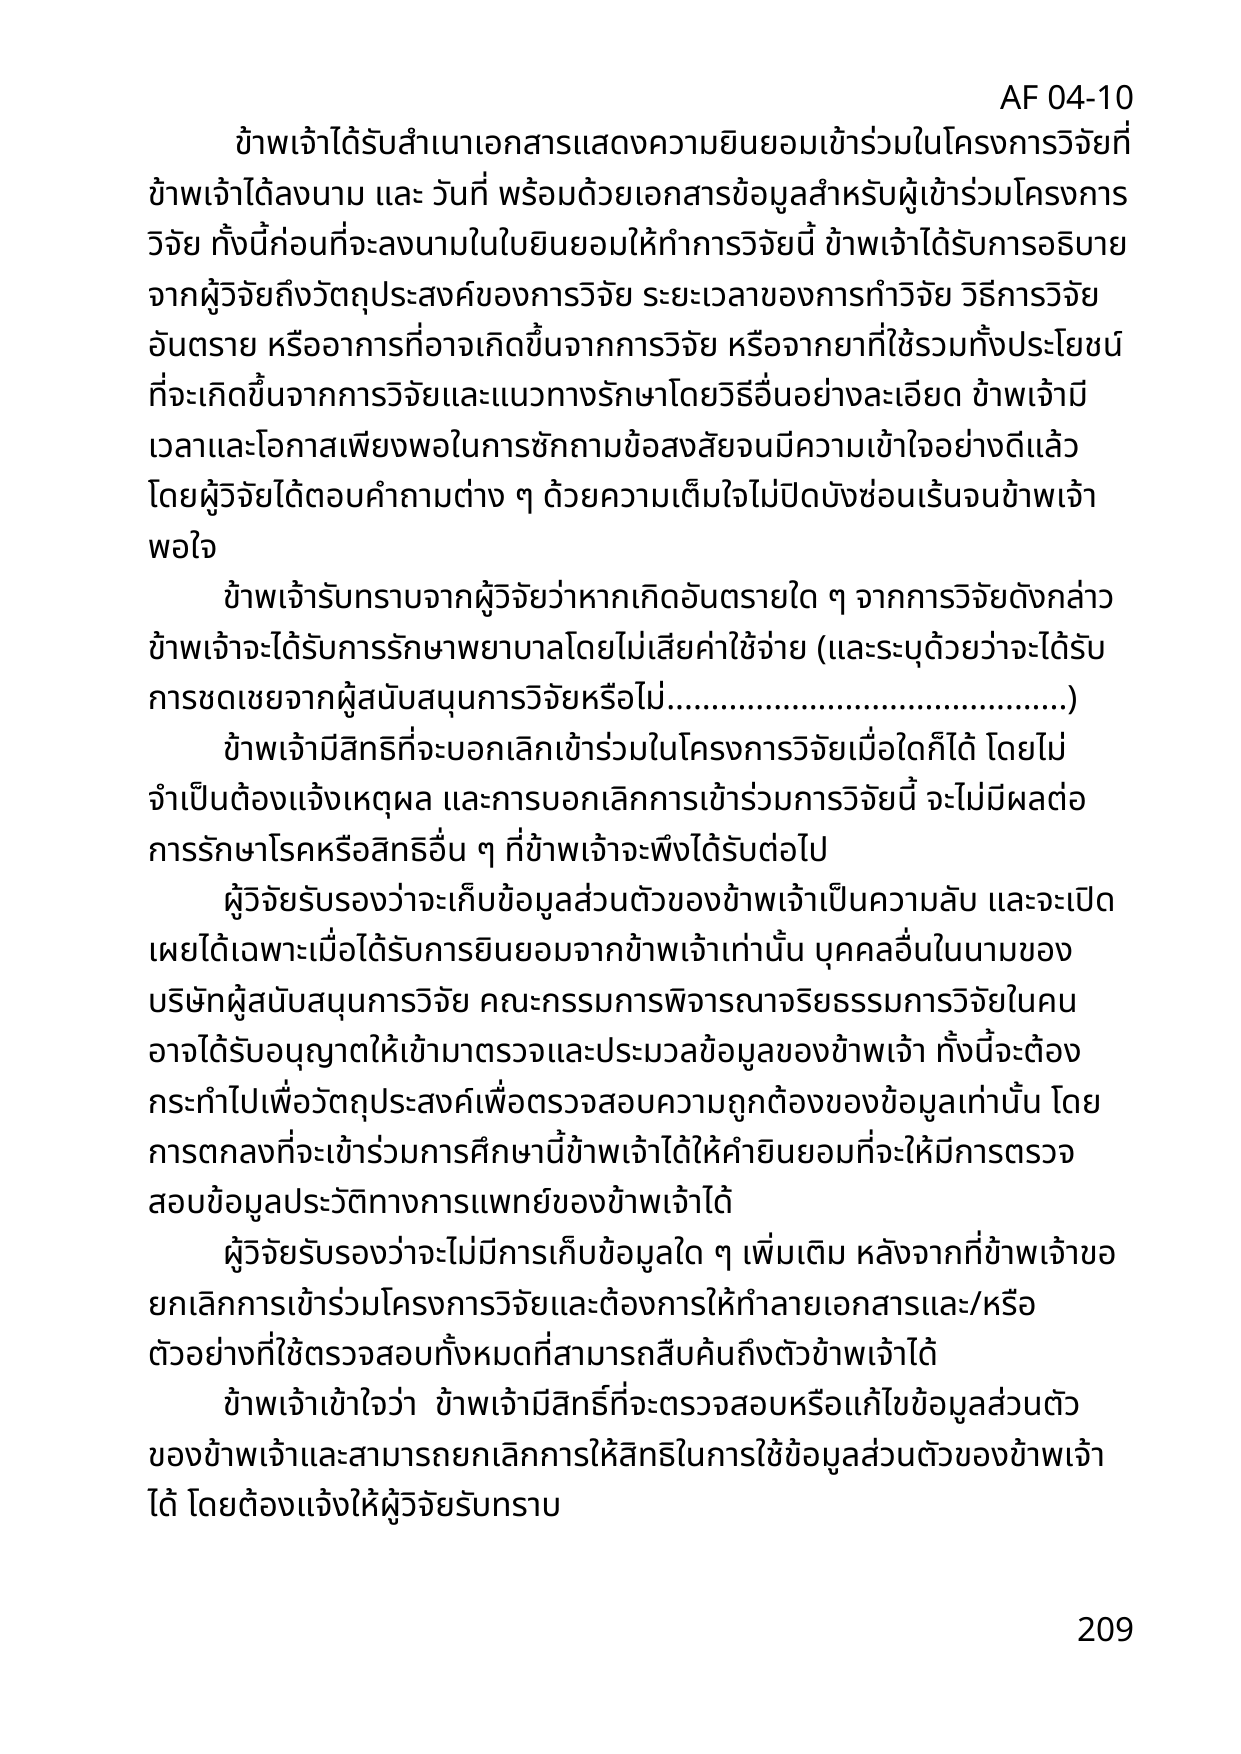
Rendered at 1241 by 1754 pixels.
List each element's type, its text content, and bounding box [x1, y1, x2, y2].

text ข้าพเจ้ามีสิทธิที่จะบอกเลิกเข้าร่วมในโครงการวิจัยเมื่อใดก็ได้ โดยไม่จำเป็นต้องแจ้งเหตุผล และการบอกเลิกการเข้าร่วมการวิจัยนี้ จะไม่มีผลต่อการรักษาโรคหรือสิทธิอื่น ๆ ที่ข้าพเจ้าจะพึงได้รับต่อไป [148, 725, 1134, 876]
text ข้าพเจ้ารับทราบจากผู้วิจัยว่าหากเกิดอันตรายใด ๆ จากการวิจัยดังกล่าว ข้าพเจ้าจะได้รับการรักษาพยาบาลโดยไม่เสียค่าใช้จ่าย (และระบุด้วยว่าจะได้รับการชดเชยจากผู้สนับสนุนการวิจัยหรือไม่.............................................) [148, 573, 1134, 725]
text ข้าพเจ้าเข้าใจว่า ข้าพเจ้ามีสิทธิ์ที่จะตรวจสอบหรือแก้ไขข้อมูลส่วนตัวของข้าพเจ้าและสามารถยกเลิกการให้สิทธิในการใช้ข้อมูลส่วนตัวของข้าพเจ้าได้ โดยต้องแจ้งให้ผู้วิจัยรับทราบ [148, 1380, 1134, 1532]
text ผู้วิจัยรับรองว่าจะไม่มีการเก็บข้อมูลใด ๆ เพิ่มเติม หลังจากที่ข้าพเจ้าขอยกเลิกการเข้าร่วมโครงการวิจัยและต้องการให้ทำลายเอกสารและ/หรือ ตัวอย่างที่ใช้ตรวจสอบทั้งหมดที่สามารถสืบค้นถึงตัวข้าพเจ้าได้ [148, 1229, 1134, 1380]
text ข้าพเจ้าได้รับสำเนาเอกสารแสดงความยินยอมเข้าร่วมในโครงการวิจัยที่ข้าพเจ้าได้ลงนาม และ วันที่ พร้อมด้วยเอกสารข้อมูลสำหรับผู้เข้าร่วมโครงการวิจัย ทั้งนี้ก่อนที่จะลงนามในใบยินยอมให้ทำการวิจัยนี้ ข้าพเจ้าได้รับการอธิบายจากผู้วิจัยถึงวัตถุประสงค์ของการวิจัย ระยะเวลาของการทำวิจัย วิธีการวิจัย อันตราย หรืออาการที่อาจเกิดขึ้นจากการวิจัย หรือจากยาที่ใช้รวมทั้งประโยชน์ที่จะเกิดขึ้นจากการวิจัยและแนวทางรักษาโดยวิธีอื่นอย่างละเอียด ข้าพเจ้ามีเวลาและโอกาสเพียงพอในการซักถามข้อสงสัยจนมีความเข้าใจอย่างดีแล้ว โดยผู้วิจัยได้ตอบคำถามต่าง ๆ ด้วยความเต็มใจไม่ปิดบังซ่อนเร้นจนข้าพเจ้าพอใจ [148, 119, 1134, 573]
text ผู้วิจัยรับรองว่าจะเก็บข้อมูลส่วนตัวของข้าพเจ้าเป็นความลับ และจะเปิดเผยได้เฉพาะเมื่อได้รับการยินยอมจากข้าพเจ้าเท่านั้น บุคคลอื่นในนามของบริษัทผู้สนับสนุนการวิจัย คณะกรรมการพิจารณาจริยธรรมการวิจัยในคน อาจได้รับอนุญาตให้เข้ามาตรวจและประมวลข้อมูลของข้าพเจ้า ทั้งนี้จะต้องกระทำไปเพื่อวัตถุประสงค์เพื่อตรวจสอบความถูกต้องของข้อมูลเท่านั้น โดยการตกลงที่จะเข้าร่วมการศึกษานี้ข้าพเจ้าได้ให้คำยินยอมที่จะให้มีการตรวจสอบข้อมูลประวัติทางการแพทย์ของข้าพเจ้าได้ [148, 876, 1134, 1229]
